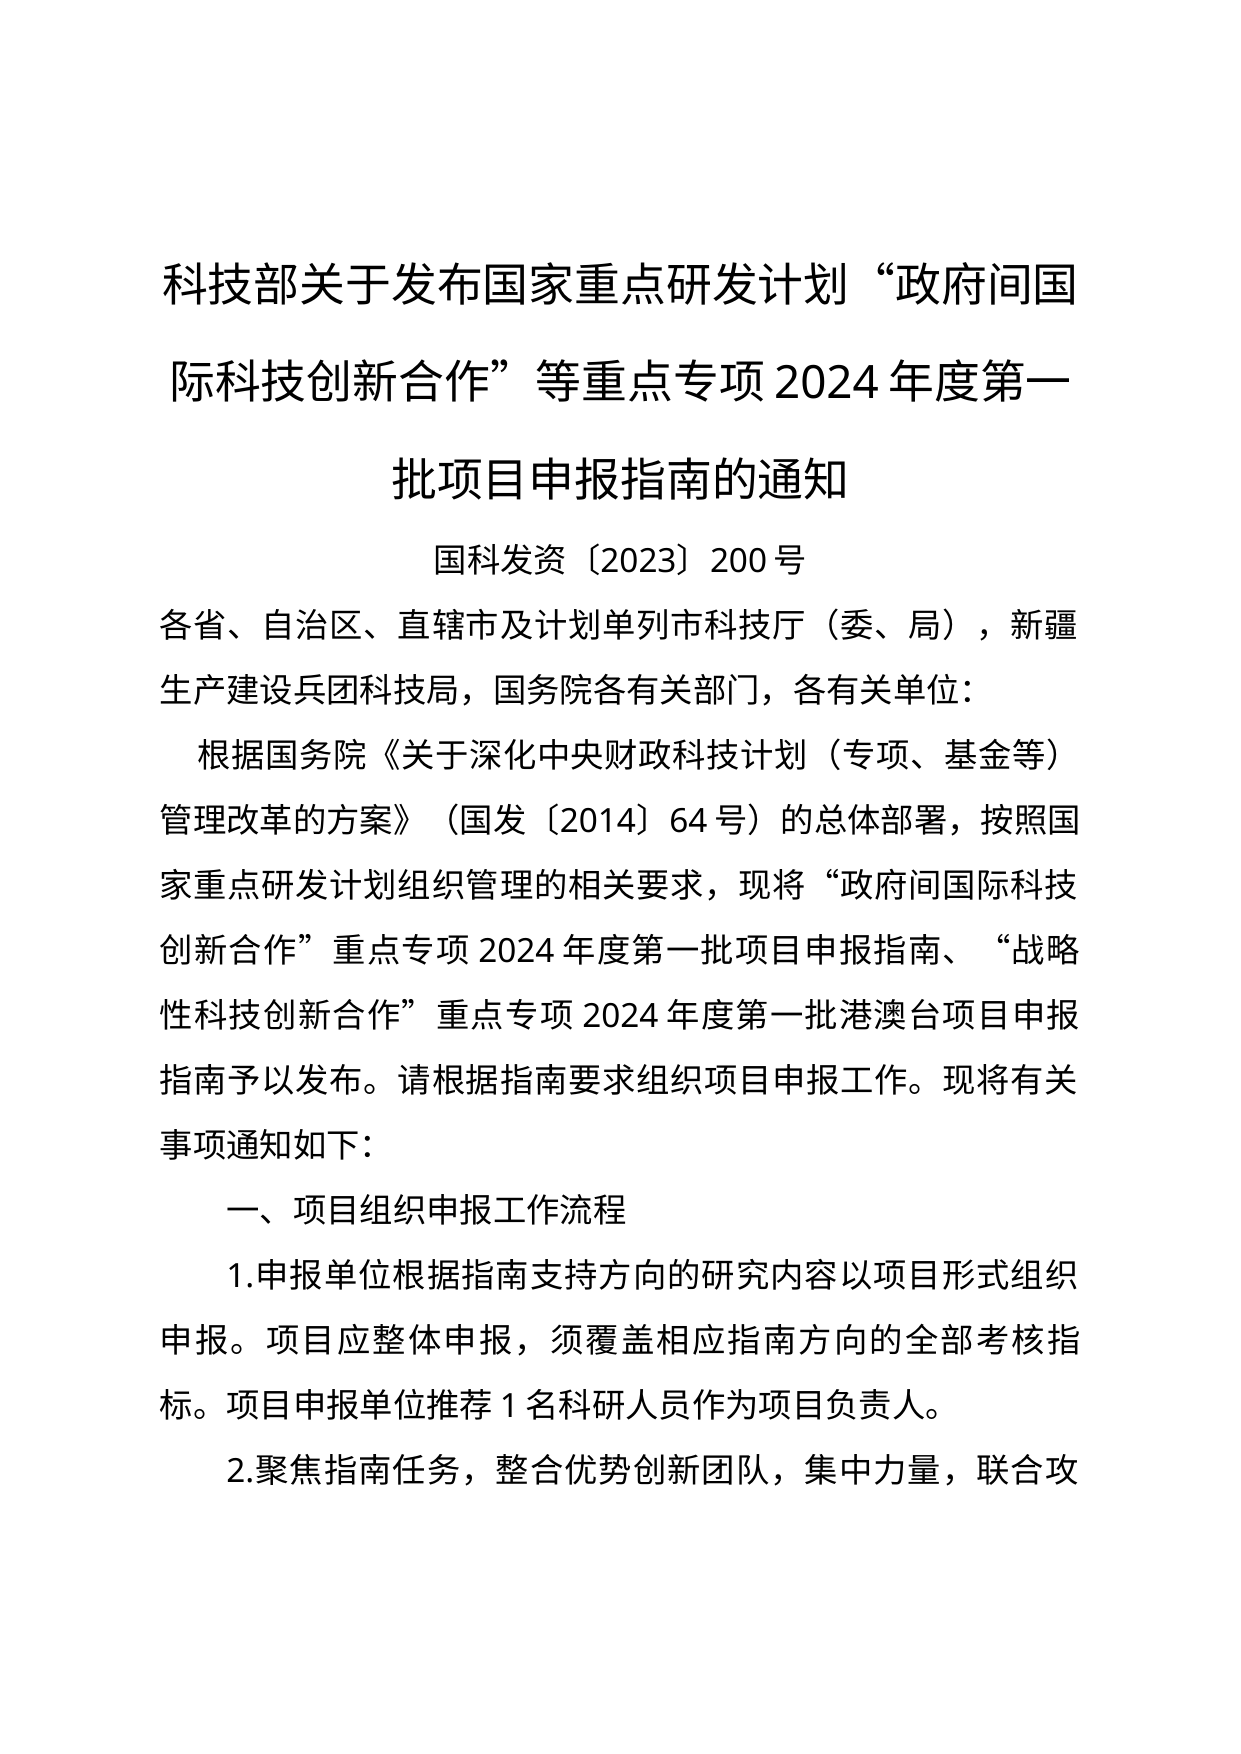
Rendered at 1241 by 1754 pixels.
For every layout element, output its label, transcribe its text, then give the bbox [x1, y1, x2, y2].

text 一、项目组织申报工作流程 [159, 1175, 1081, 1240]
text 国科发资〔2023〕200号 [159, 525, 1081, 590]
text 根据国务院《关于深化中央财政科技计划（专项、基金等）管理改革的方案》（国发〔2014〕64号）的总体部署，按照国家重点研发计划组织管理的相关要求，现将“政府间国际科技创新合作”重点专项2024年度第一批项目申报指南、“战略性科技创新合作”重点专项2024年度第一批港澳台项目申报指南予以发布。请根据指南要求组织项目申报工作。现将有关事项通知如下： [159, 720, 1081, 1175]
text 各省、自治区、直辖市及计划单列市科技厅（委、局），新疆生产建设兵团科技局，国务院各有关部门，各有关单位： [159, 590, 1081, 720]
text 1.申报单位根据指南支持方向的研究内容以项目形式组织申报。项目应整体申报，须覆盖相应指南方向的全部考核指标。项目申报单位推荐1名科研人员作为项目负责人。 [159, 1240, 1081, 1435]
text 科技部关于发布国家重点研发计划“政府间国际科技创新合作”等重点专项2024年度第一批项目申报指南的通知 [159, 233, 1081, 525]
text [159, 1435, 1081, 1500]
